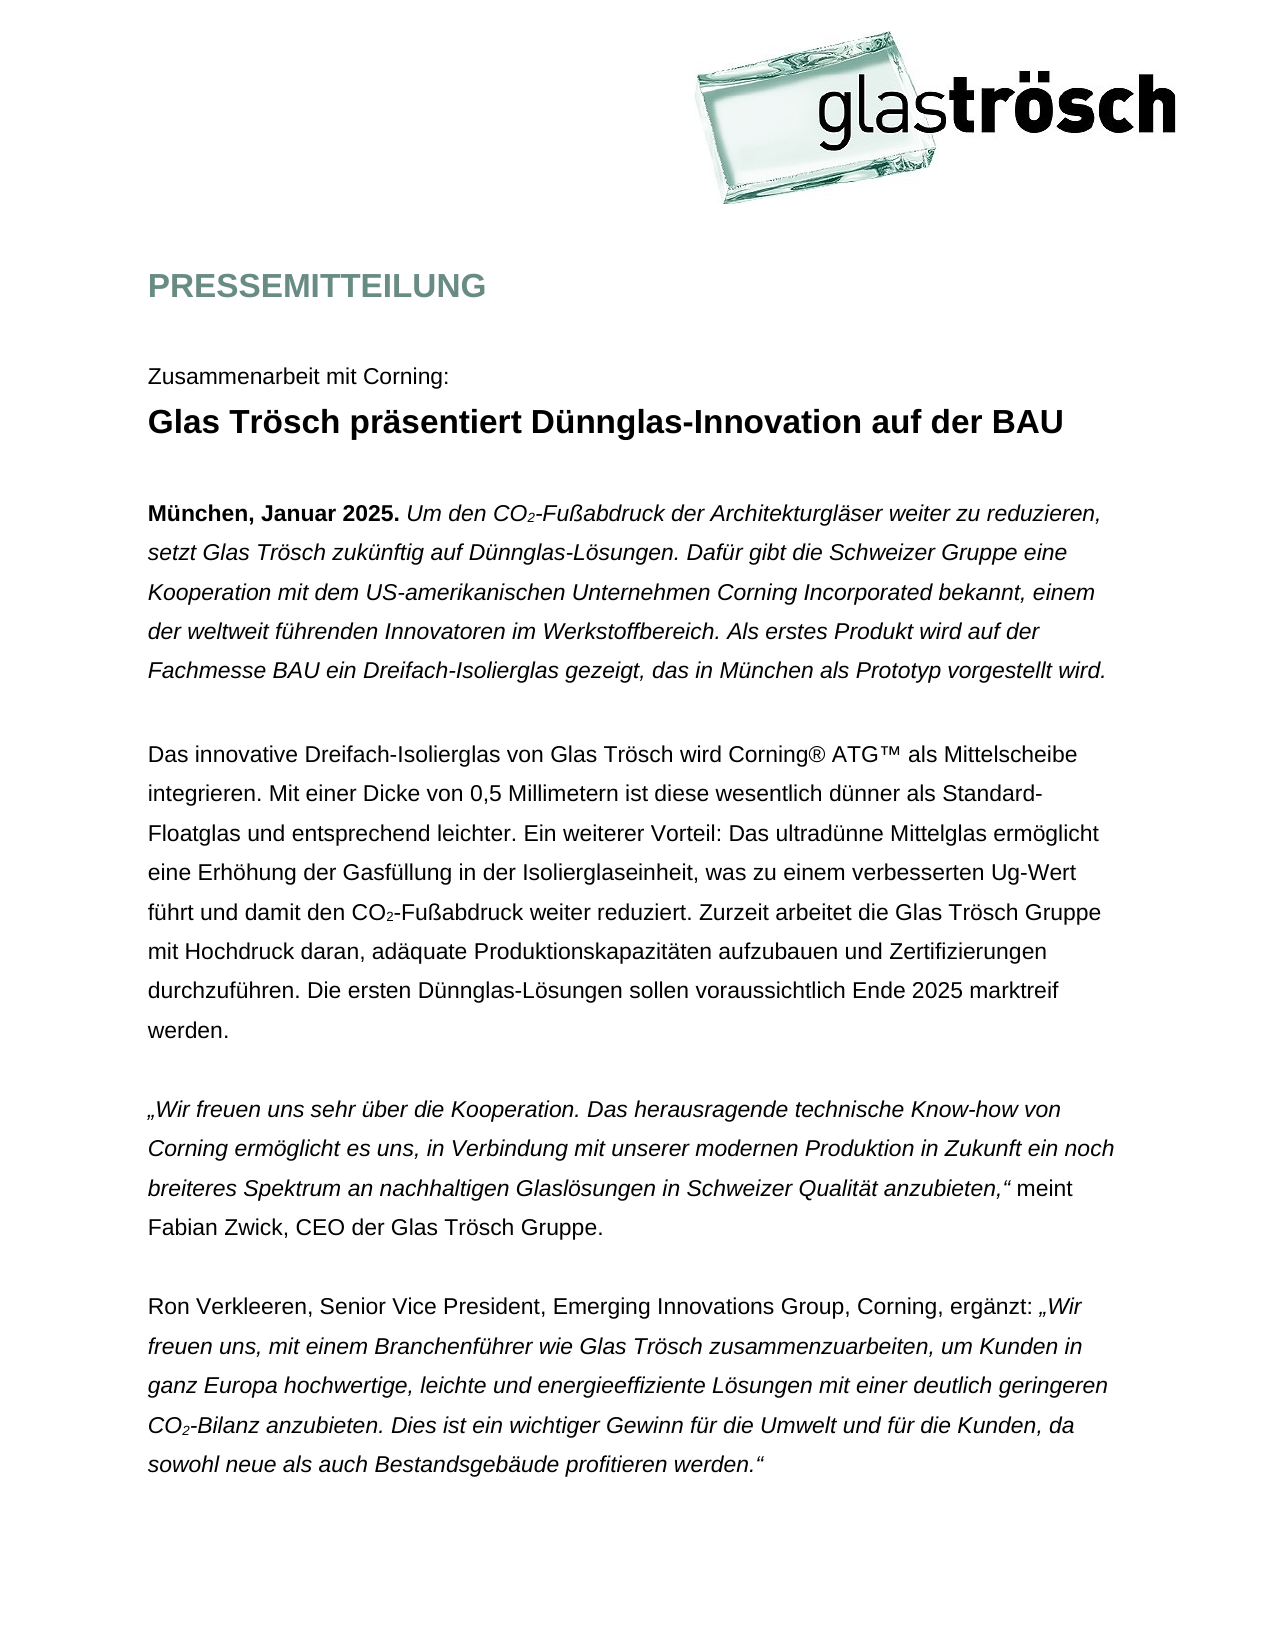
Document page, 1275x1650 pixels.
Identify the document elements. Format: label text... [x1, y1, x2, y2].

text „Wir freuen uns sehr über die Kooperation. Das herausragende technische Know-how von Corning ermöglicht es uns, in Verbindung mit unserer modernen Produktion in Zukunft ein noch breiteres Spektrum an nachhaltigen Glaslösungen in Schweizer Qualität anzubieten,“ meint Fabian Zwick, CEO der Glas Trösch Gruppe. [148, 1096, 1127, 1241]
text Das innovative Dreifach-Isolierglas von Glas Trösch wird Corning® ATG™ als Mittelscheibe integrieren. Mit einer Dicke von 0,5 Millimetern ist diese wesentlich dünner als Standard-Floatglas und entsprechend leichter. Ein weiterer Vorteil: Das ultradünne Mittelglas ermöglicht eine Erhöhung der Gasfüllung in der Isolierglaseinheit, was zu einem verbesserten Ug-Wert führt und damit den CO2-Fußabdruck weiter reduziert. Zurzeit arbeitet die Glas Trösch Gruppe mit Hochdruck daran, adäquate Produktionskapazitäten aufzubauen und Zertifizierungen durchzuführen. Die ersten Dünnglas-Lösungen sollen voraussichtlich Ende 2025 marktreif werden. [148, 741, 1127, 1043]
text Ron Verkleeren, Senior Vice President, Emerging Innovations Group, Corning, ergänzt: „Wir freuen uns, mit einem Branchenführer wie Glas Trösch zusammenzuarbeiten, um Kunden in ganz Europa hochwertige, leichte und energieeffiziente Lösungen mit einer deutlich geringeren CO2-Bilanz anzubieten. Dies ist ein wichtiger Gewinn für die Umwelt und für die Kunden, da sowohl neue als auch Bestandsgebäude profitieren werden.“ [148, 1293, 1127, 1477]
text Glas Trösch präsentiert Dünnglas-Innovation auf der BAU [148, 402, 1127, 441]
text PRESSEMITTEILUNG [148, 266, 1127, 304]
picture [694, 31, 1176, 204]
text München, Januar 2025. Um den CO2-Fußabdruck der Architekturgläser weiter zu reduzieren, setzt Glas Trösch zukünftig auf Dünnglas-Lösungen. Dafür gibt die Schweizer Gruppe eine Kooperation mit dem US-amerikanischen Unternehmen Corning Incorporated bekannt, einem der weltweit führenden Innovatoren im Werkstoffbereich. Als erstes Produkt wird auf der Fachmesse BAU ein Dreifach-Isolierglas gezeigt, das in München als Prototyp vorgestellt wird. [148, 499, 1127, 726]
text Zusammenarbeit mit Corning: [148, 363, 1127, 389]
